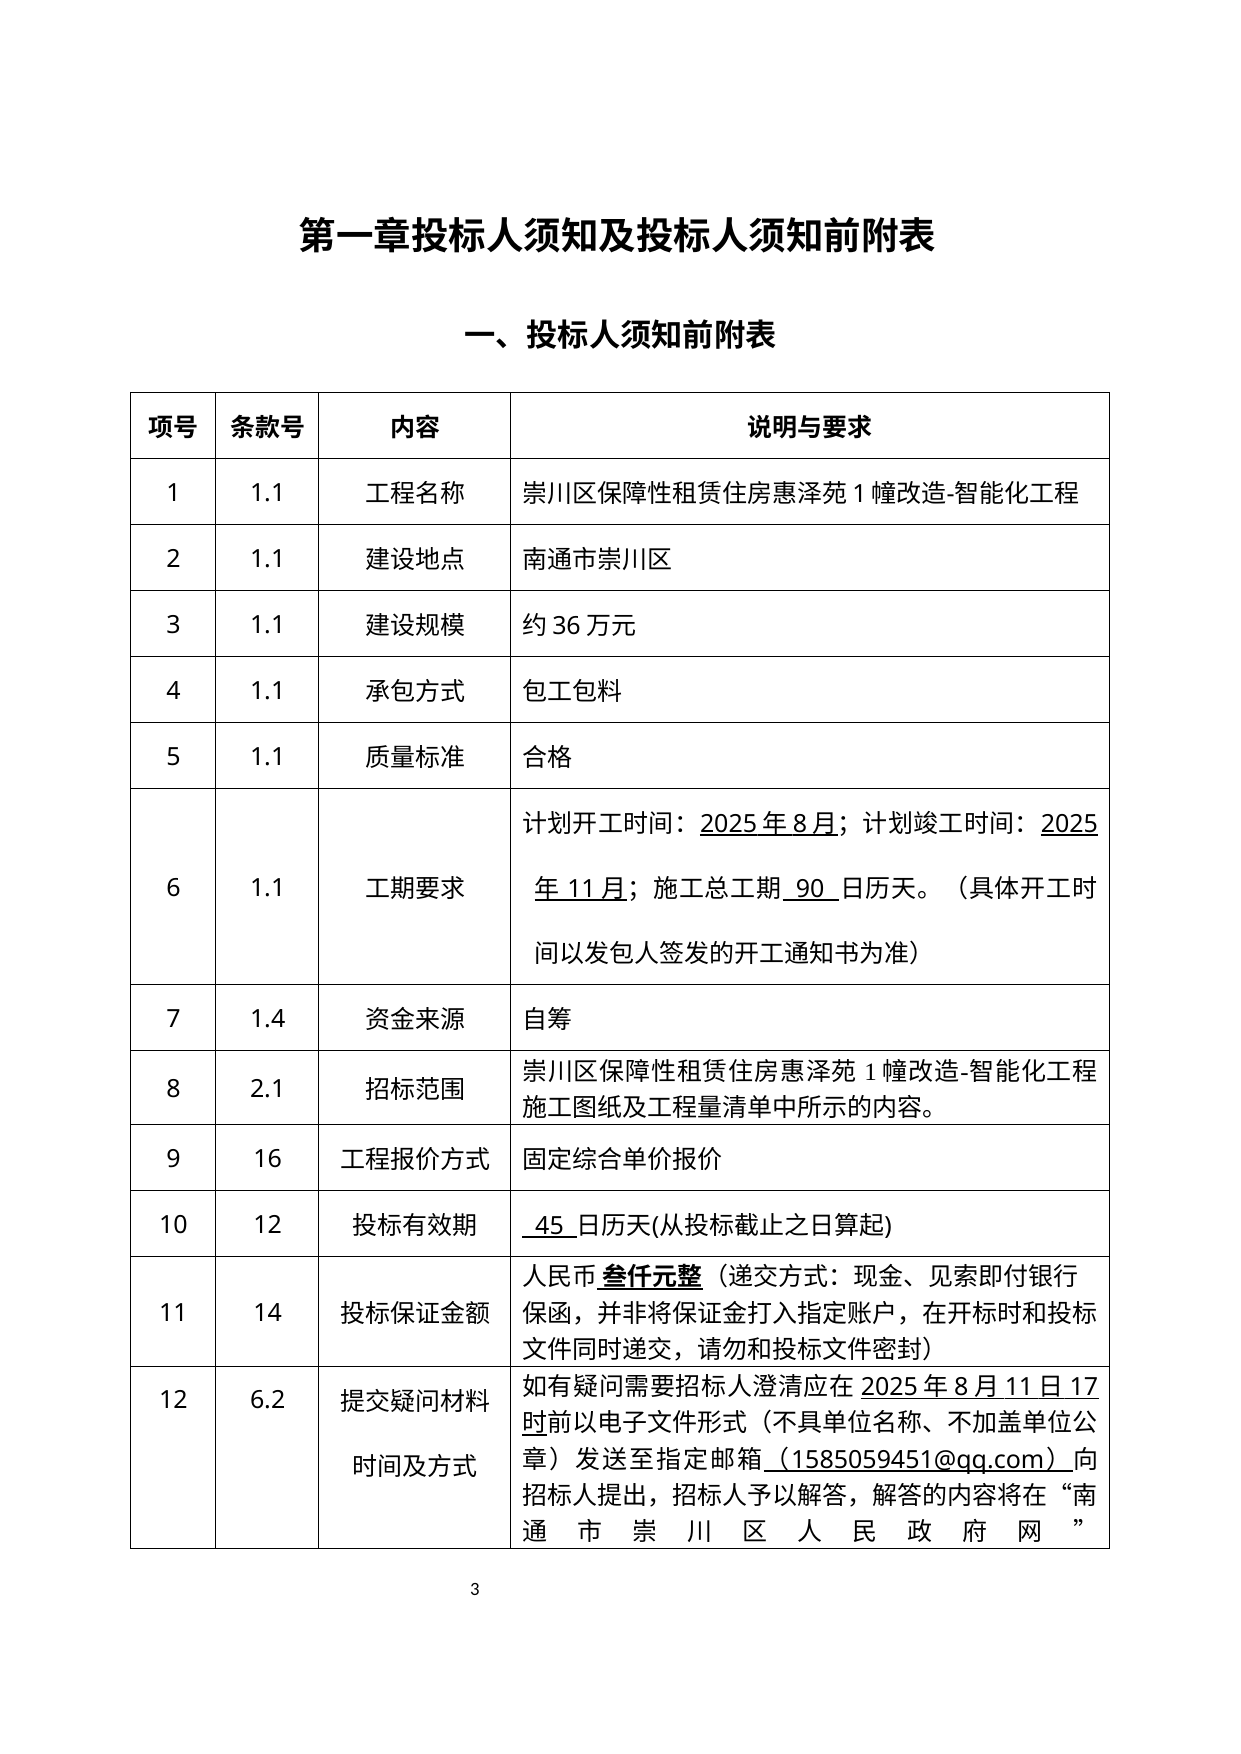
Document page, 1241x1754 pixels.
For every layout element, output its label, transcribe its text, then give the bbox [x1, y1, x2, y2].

table_cell 6 [131, 789, 215, 984]
table_cell 4 [131, 657, 215, 722]
table_cell 计划开工时间：2025年8月；计划竣工时间：2025年 11月；施工总工期 90 日历天。（具体开工时间以发包人签发的开工通知书为准） [511, 789, 1109, 984]
table_cell 人民币 叁仟元整（递交方式：现金、见索即付银行保函，并非将保证金打入指定账户，在开标时和投标文件同时递交，请勿和投标文件密封） [511, 1257, 1109, 1366]
table_cell 崇川区保障性租赁住房惠泽苑1幢改造-智能化工程施工图纸及工程量清单中所示的内容。 [511, 1051, 1109, 1124]
table_cell 5 [131, 723, 215, 788]
table_cell 16 [216, 1125, 318, 1190]
table_header 项号 [131, 393, 215, 458]
table_cell 包工包料 [511, 657, 1109, 722]
table_cell 3 [131, 591, 215, 656]
table_cell 12 [216, 1191, 318, 1256]
table_header 内容 [319, 393, 510, 458]
table_cell 2 [131, 525, 215, 590]
text 第一章投标人须知及投标人须知前附表 [150, 200, 1090, 265]
text 一、投标人须知前附表 [150, 300, 1090, 365]
table_cell 7 [131, 985, 215, 1050]
table_cell 工程报价方式 [319, 1125, 510, 1190]
table_cell 1.1 [216, 525, 318, 590]
table_cell 11 [131, 1257, 215, 1366]
table_cell 资金来源 [319, 985, 510, 1050]
table_cell 1.1 [216, 789, 318, 984]
table_cell 建设地点 [319, 525, 510, 590]
table_cell 1.1 [216, 723, 318, 788]
table_cell 14 [216, 1257, 318, 1366]
table_cell 1.1 [216, 591, 318, 656]
table_cell 12 [131, 1367, 215, 1548]
table_cell 8 [131, 1051, 215, 1124]
table_cell 投标有效期 [319, 1191, 510, 1256]
table_cell 建设规模 [319, 591, 510, 656]
table_cell 固定综合单价报价 [511, 1125, 1109, 1190]
table_cell 承包方式 [319, 657, 510, 722]
table_cell 1.4 [216, 985, 318, 1050]
table_cell 10 [131, 1191, 215, 1256]
table_cell 招标范围 [319, 1051, 510, 1124]
table_cell 2.1 [216, 1051, 318, 1124]
table_cell 45 日历天(从投标截止之日算起) [511, 1191, 1109, 1256]
table_cell 自筹 [511, 985, 1109, 1050]
table_cell 9 [131, 1125, 215, 1190]
table_cell 合格 [511, 723, 1109, 788]
table_cell 6.2 [216, 1367, 318, 1548]
table_cell 1.1 [216, 657, 318, 722]
table_cell 提交疑问材料 时间及方式 [319, 1367, 510, 1548]
table_cell 1.1 [216, 459, 318, 524]
table_cell 崇川区保障性租赁住房惠泽苑1幢改造-智能化工程 [511, 459, 1109, 524]
table_cell 工期要求 [319, 789, 510, 984]
table_cell 1 [131, 459, 215, 524]
table_cell 投标保证金额 [319, 1257, 510, 1366]
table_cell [511, 1367, 1109, 1548]
table_cell 工程名称 [319, 459, 510, 524]
table_header 条款号 [216, 393, 318, 458]
table_cell 质量标准 [319, 723, 510, 788]
table_header 说明与要求 [511, 393, 1109, 458]
table_cell 南通市崇川区 [511, 525, 1109, 590]
table_cell 约36万元 [511, 591, 1109, 656]
